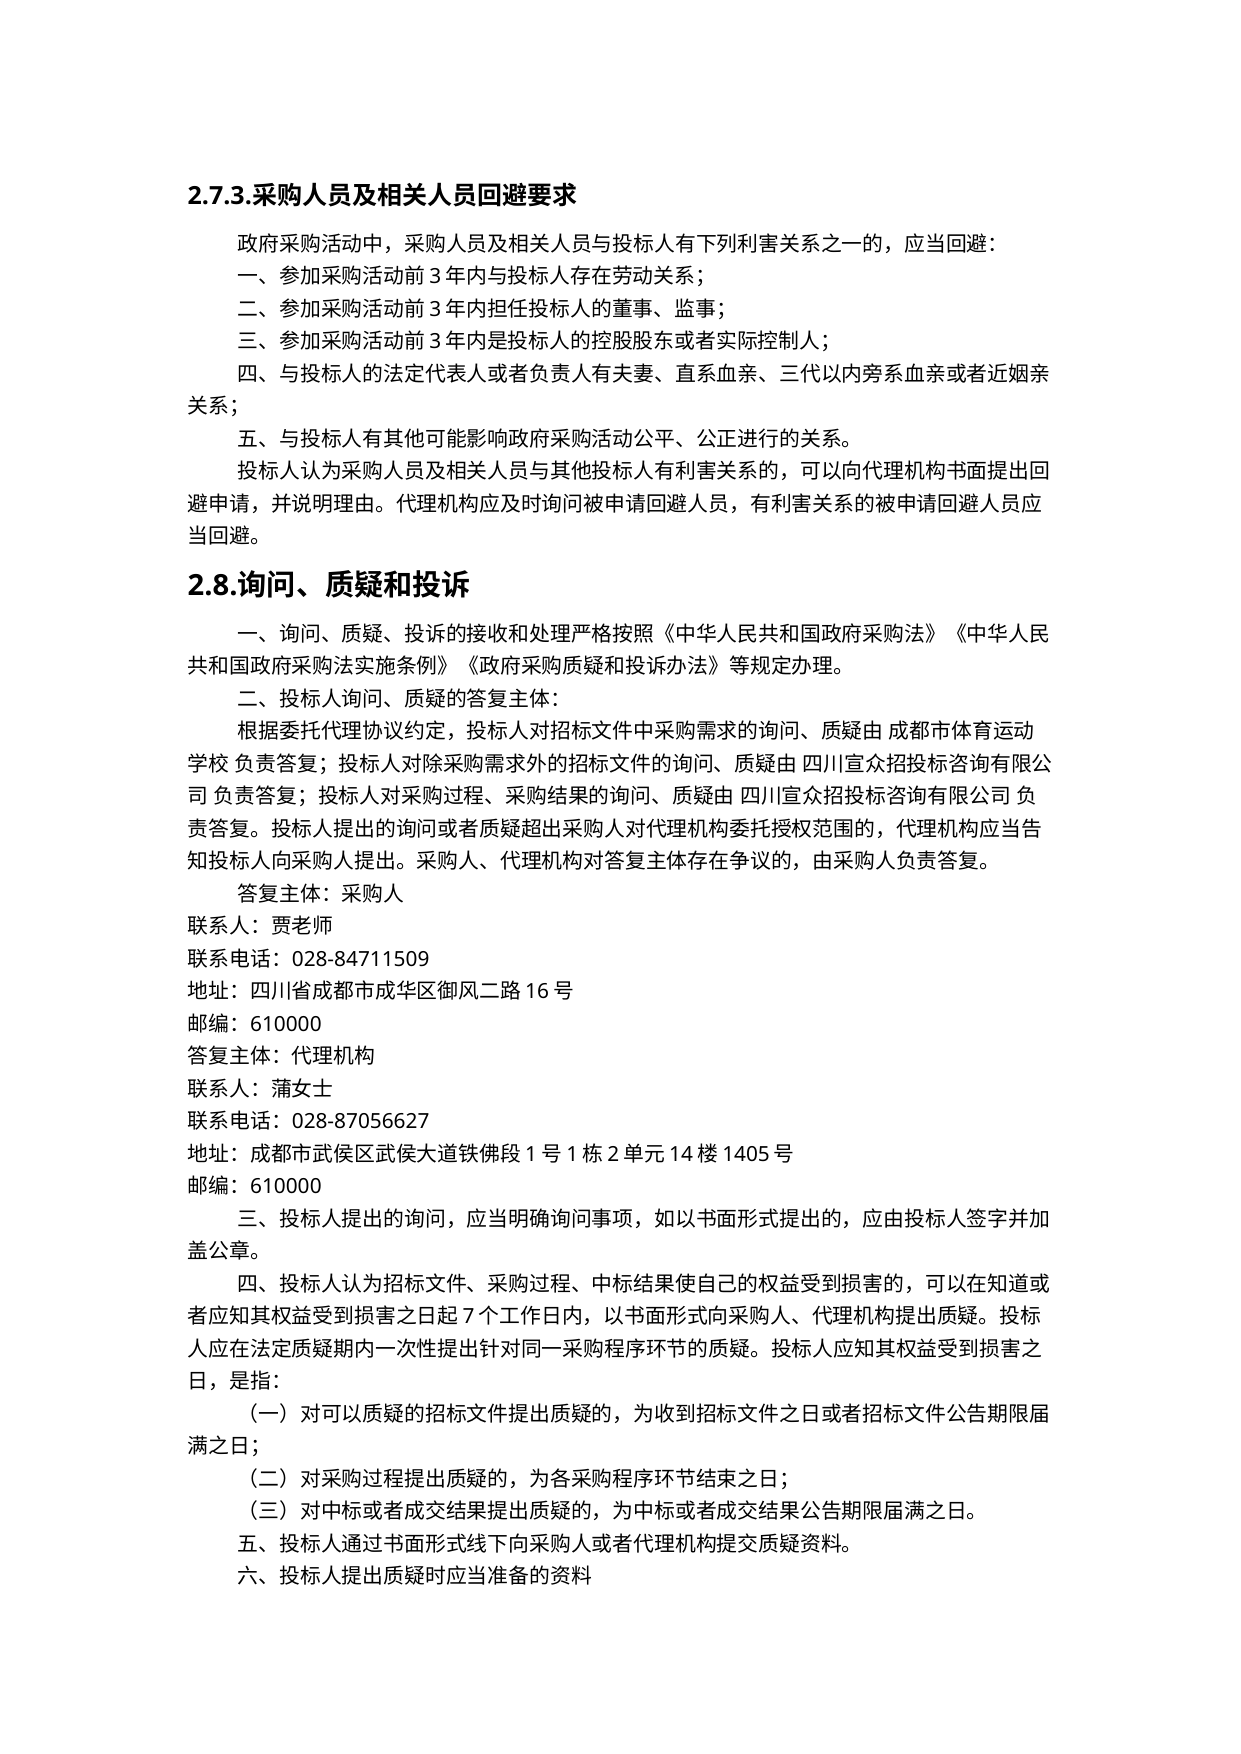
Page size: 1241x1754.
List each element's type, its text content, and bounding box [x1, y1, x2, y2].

text 根据委托代理协议约定，投标人对招标文件中采购需求的询问、质疑由 成都市体育运动学校 负责答复；投标人对除采购需求外的招标文件的询问、质疑由 四川宣众招投标咨询有限公司 负责答复；投标人对采购过程、采购结果的询问、质疑由 四川宣众招投标咨询有限公司 负责答复。投标人提出的询问或者质疑超出采购人对代理机构委托授权范围的，代理机构应当告知投标人向采购人提出。采购人、代理机构对答复主体存在争议的，由采购人负责答复。 [187, 714, 1053, 877]
text 联系人：贾老师 [187, 909, 1053, 942]
text 投标人认为采购人员及相关人员与其他投标人有利害关系的，可以向代理机构书面提出回避申请，并说明理由。代理机构应及时询问被申请回避人员，有利害关系的被申请回避人员应当回避。 [187, 454, 1053, 552]
text （三）对中标或者成交结果提出质疑的，为中标或者成交结果公告期限届满之日。 [187, 1494, 1053, 1527]
text （一）对可以质疑的招标文件提出质疑的，为收到招标文件之日或者招标文件公告期限届满之日； [187, 1397, 1053, 1462]
text 三、参加采购活动前3年内是投标人的控股股东或者实际控制人； [187, 324, 1053, 357]
text 邮编：610000 [187, 1169, 1053, 1202]
text 答复主体：采购人 [187, 877, 1053, 909]
text 联系电话：028-84711509 [187, 942, 1053, 974]
text 联系人：蒲女士 [187, 1072, 1053, 1104]
text 二、参加采购活动前3年内担任投标人的董事、监事； [187, 292, 1053, 324]
text 六、投标人提出质疑时应当准备的资料 [187, 1559, 1053, 1592]
text 四、投标人认为招标文件、采购过程、中标结果使自己的权益受到损害的，可以在知道或者应知其权益受到损害之日起7个工作日内，以书面形式向采购人、代理机构提出质疑。投标人应在法定质疑期内一次性提出针对同一采购程序环节的质疑。投标人应知其权益受到损害之日，是指： [187, 1267, 1053, 1397]
text 五、投标人通过书面形式线下向采购人或者代理机构提交质疑资料。 [187, 1527, 1053, 1559]
text 联系电话：028-87056627 [187, 1104, 1053, 1137]
text 四、与投标人的法定代表人或者负责人有夫妻、直系血亲、三代以内旁系血亲或者近姻亲关系； [187, 357, 1053, 422]
text 二、投标人询问、质疑的答复主体： [187, 682, 1053, 714]
text 三、投标人提出的询问，应当明确询问事项，如以书面形式提出的，应由投标人签字并加盖公章。 [187, 1202, 1053, 1267]
text 一、询问、质疑、投诉的接收和处理严格按照《中华人民共和国政府采购法》《中华人民共和国政府采购法实施条例》《政府采购质疑和投诉办法》等规定办理。 [187, 617, 1053, 682]
text 地址：成都市武侯区武侯大道铁佛段1号1栋2单元14楼1405号 [187, 1137, 1053, 1169]
text 2.7.3.采购人员及相关人员回避要求 [187, 162, 1053, 227]
text 五、与投标人有其他可能影响政府采购活动公平、公正进行的关系。 [187, 422, 1053, 454]
text 答复主体：代理机构 [187, 1039, 1053, 1072]
text 一、参加采购活动前3年内与投标人存在劳动关系； [187, 259, 1053, 292]
text 邮编：610000 [187, 1007, 1053, 1039]
text 地址：四川省成都市成华区御风二路16号 [187, 974, 1053, 1007]
text 2.8.询问、质疑和投诉 [187, 552, 1053, 617]
text （二）对采购过程提出质疑的，为各采购程序环节结束之日； [187, 1462, 1053, 1494]
text 政府采购活动中，采购人员及相关人员与投标人有下列利害关系之一的，应当回避： [187, 227, 1053, 259]
